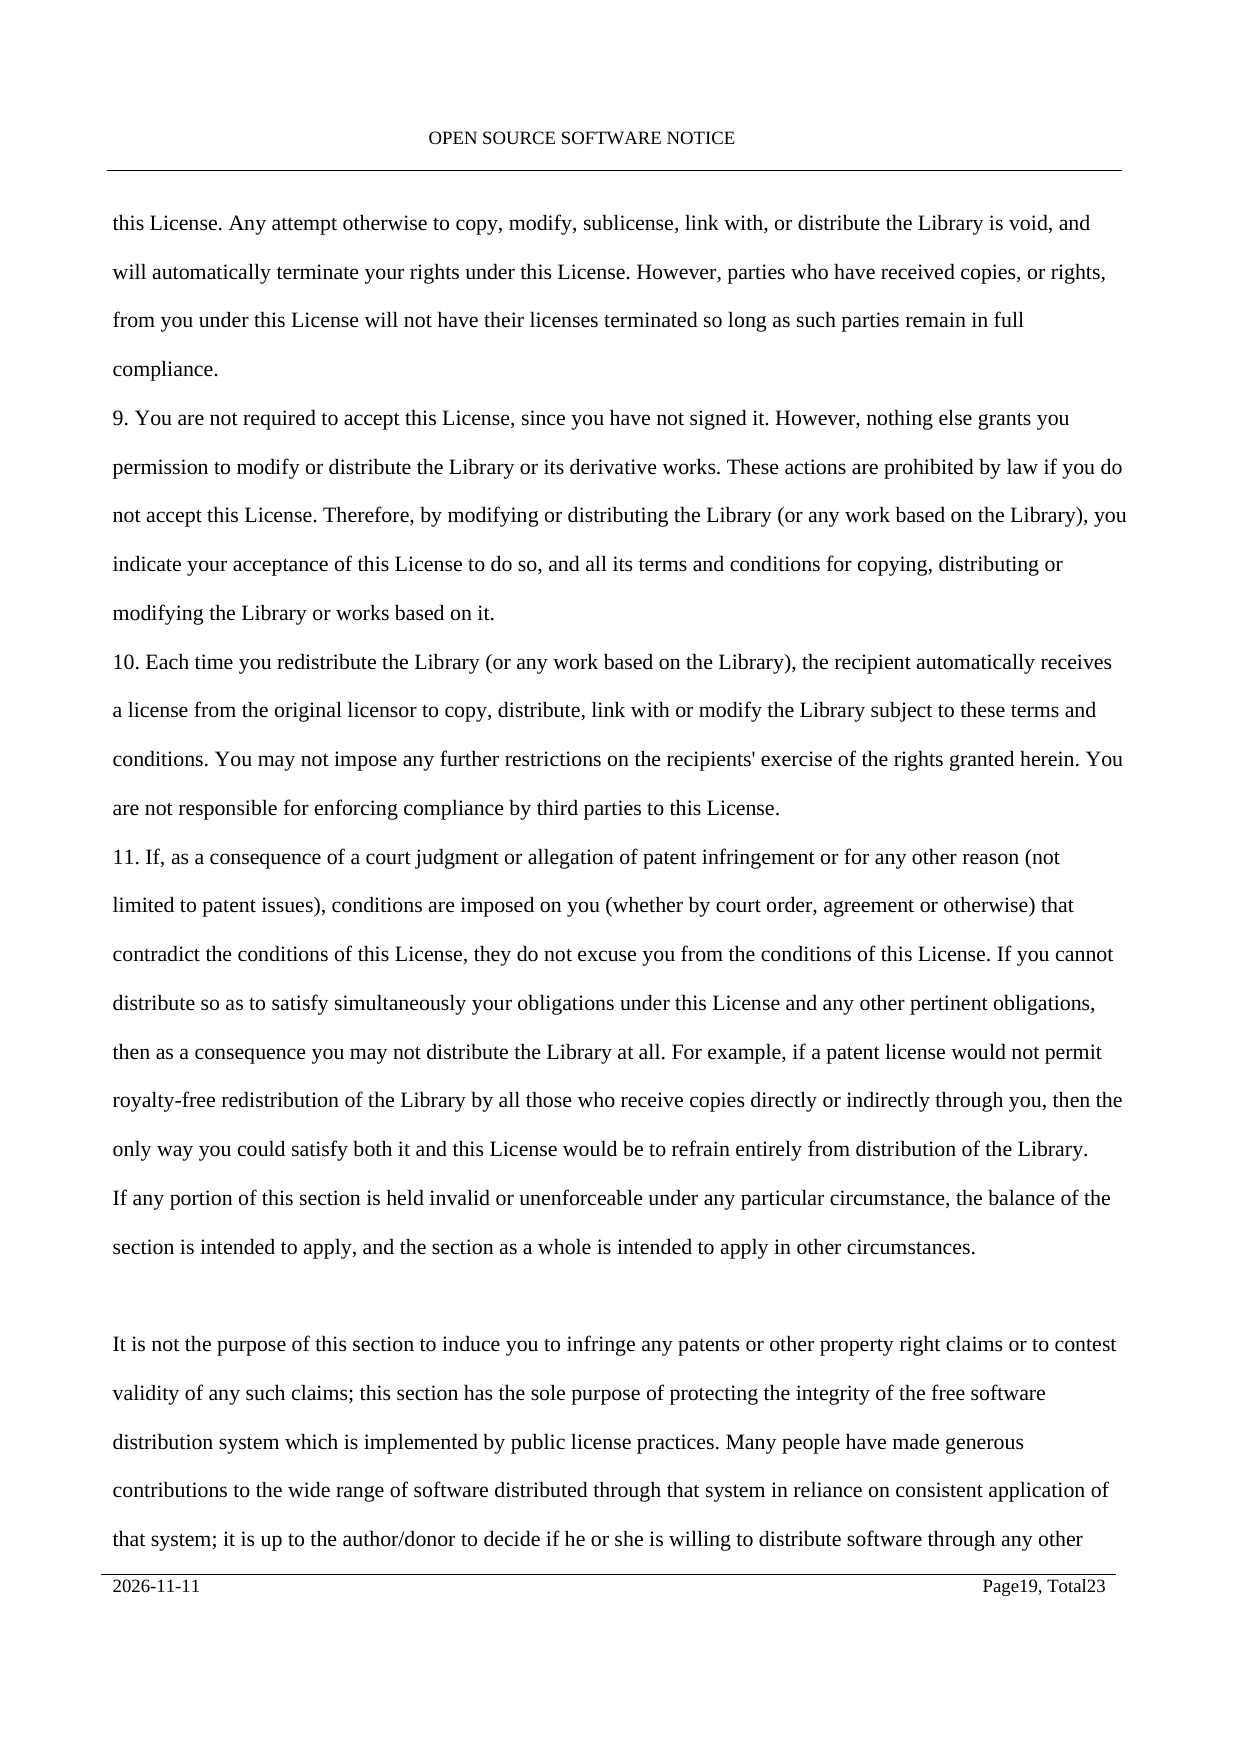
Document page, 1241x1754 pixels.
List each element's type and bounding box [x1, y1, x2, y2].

text [112, 206, 1128, 1555]
